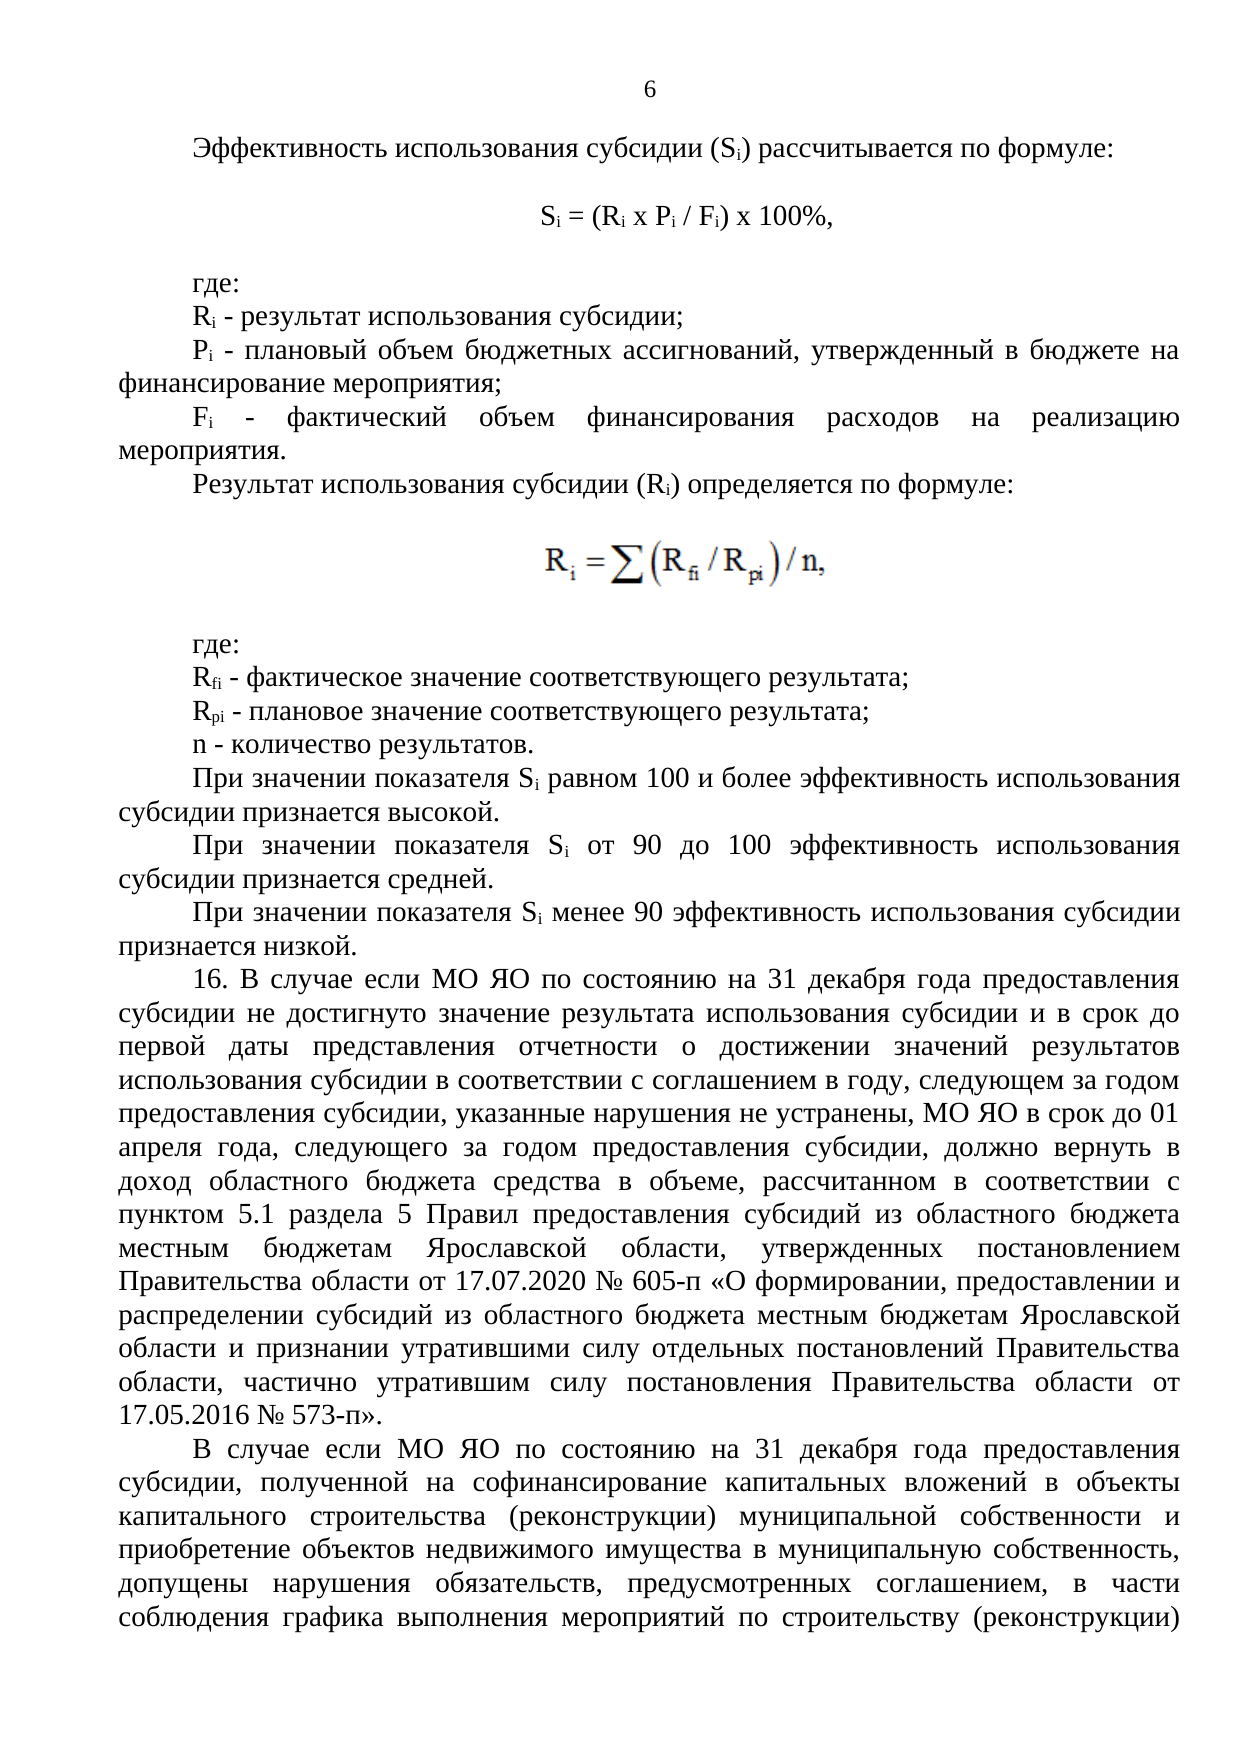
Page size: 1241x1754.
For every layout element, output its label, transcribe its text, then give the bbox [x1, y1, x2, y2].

text Pi - плановый объем бюджетных ассигнований, утвержденный в бюджете на финансирование мероприятия; [118, 332, 1181, 399]
text При значении показателя Si от 90 до 100 эффективность использования субсидии признается средней. [118, 827, 1181, 894]
text Эффективность использования субсидии (Si) рассчитывается по формуле: [118, 131, 1181, 164]
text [118, 1431, 1181, 1632]
text Fi - фактический объем финансирования расходов на реализацию мероприятия. [118, 399, 1181, 466]
text Ri - результат использования субсидии; [118, 298, 1181, 332]
text Si = (Ri x Pi / Fi) x 100%, [118, 198, 1181, 231]
text Результат использования субсидии (Ri) определяется по формуле: [118, 466, 1181, 499]
text Rpi - плановое значение соответствующего результата; [118, 693, 1181, 727]
text При значении показателя Si равном 100 и более эффективность использования субсидии признается высокой. [118, 760, 1181, 827]
text где: [118, 626, 1181, 659]
text n - количество результатов. [118, 727, 1181, 760]
picture [541, 533, 832, 593]
text Rfi - фактическое значение соответствующего результата; [118, 659, 1181, 693]
text где: [118, 265, 1181, 298]
text При значении показателя Si менее 90 эффективность использования субсидии признается низкой. [118, 894, 1181, 961]
text 16. В случае если МО ЯО по состоянию на 31 декабря года предоставления субсидии не достигнуто значение результата использования субсидии и в срок до первой даты представления отчетности о достижении значений результатов использования субсидии в соответствии с соглашением в году, следующем за годом предоставления субсидии, указанные нарушения не устранены, МО ЯО в срок до 01 апреля года, следующего за годом предоставления субсидии, должно вернуть в доход областного бюджета средства в объеме, рассчитанном в соответствии с пунктом 5.1 раздела 5 Правил предоставления субсидий из областного бюджета местным бюджетам Ярославской области, утвержденных постановлением Правительства области от 17.07.2020 № 605-п «О формировании, предоставлении и распределении субсидий из областного бюджета местным бюджетам Ярославской области и признании утратившими силу отдельных постановлений Правительства области, частично утратившим силу постановления Правительства области от 17.05.2016 № 573-п». [118, 961, 1181, 1431]
